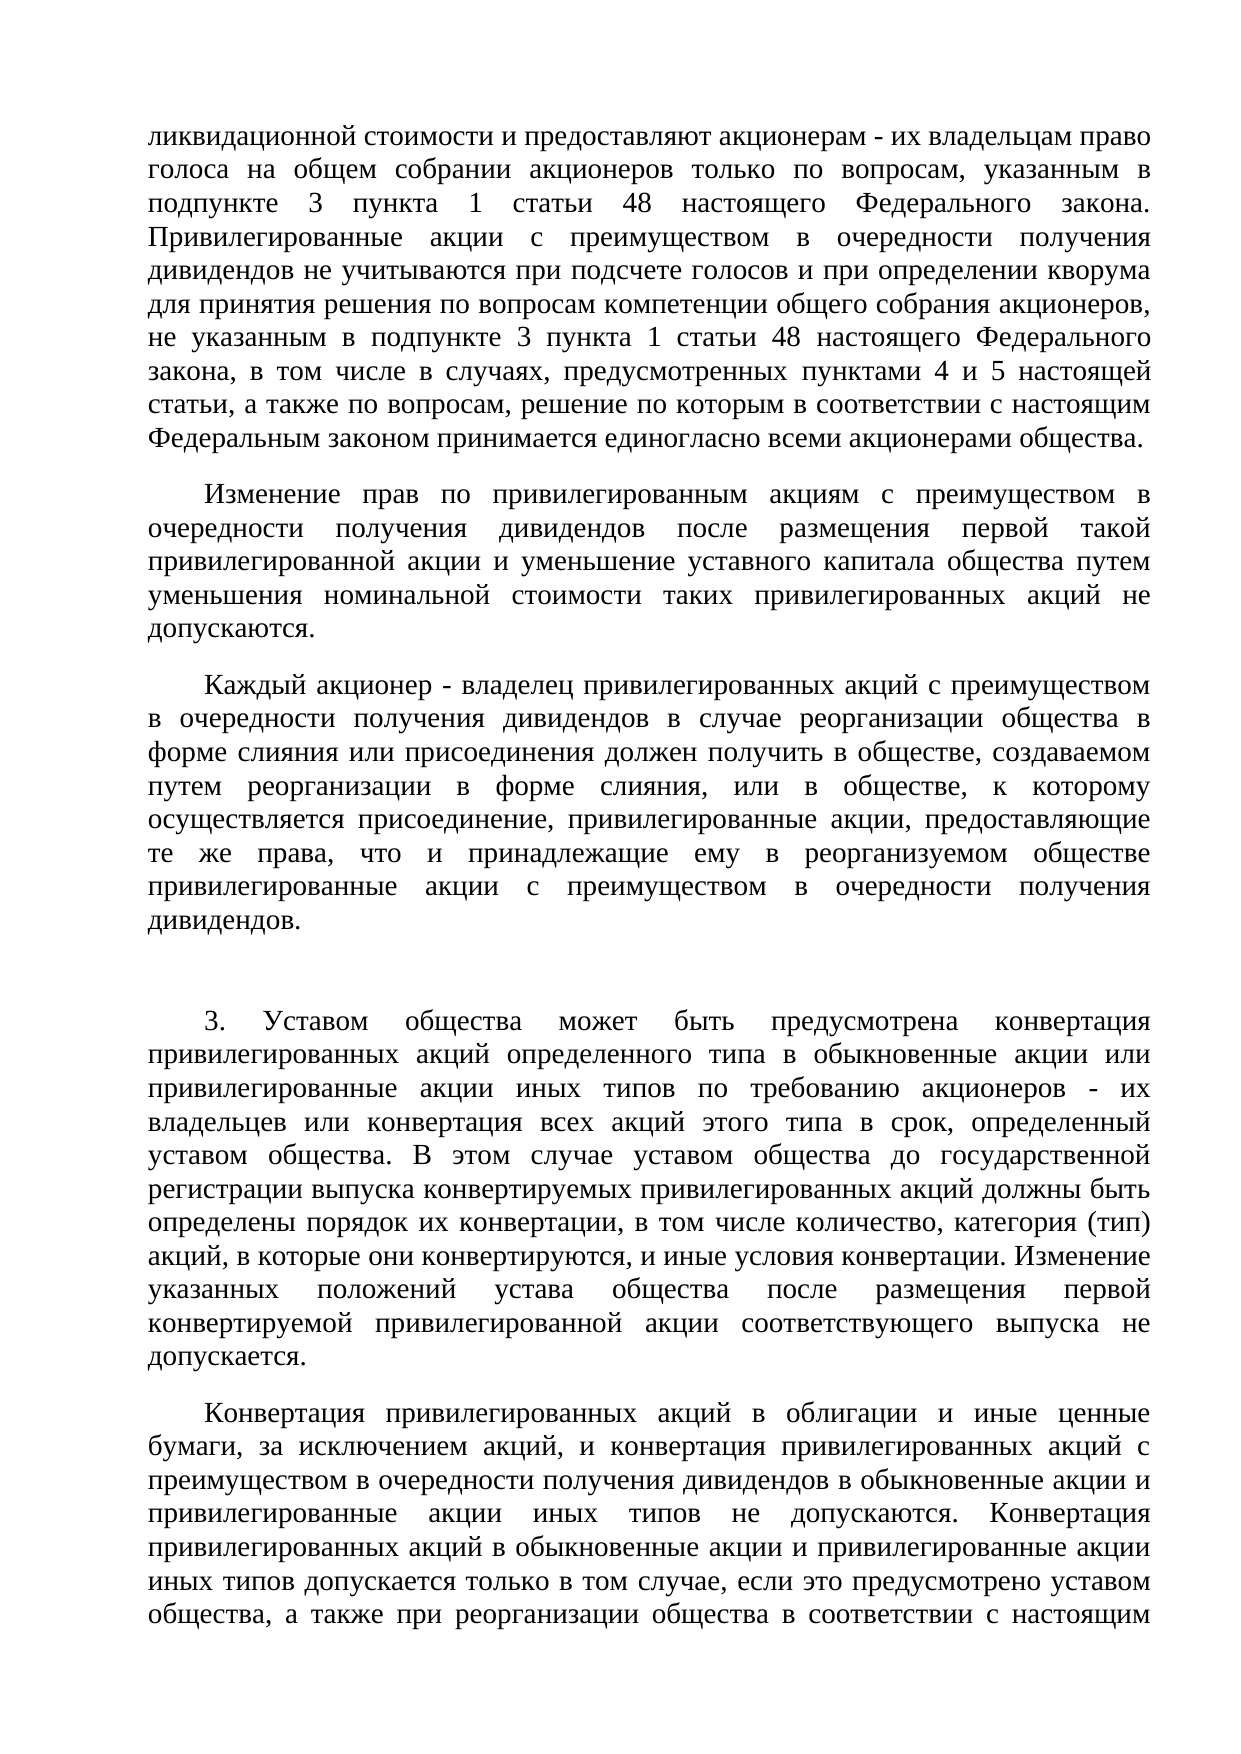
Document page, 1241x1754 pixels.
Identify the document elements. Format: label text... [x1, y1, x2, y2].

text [148, 118, 1152, 453]
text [148, 1395, 1152, 1630]
text 3. Уставом общества может быть предусмотрена конвертация привилегированных акций определенного типа в обыкновенные акции или привилегированные акции иных типов по требованию акционеров - их владельцев или конвертация всех акций этого типа в срок, определенный уставом общества. В этом случае уставом общества до государственной регистрации выпуска конвертируемых привилегированных акций должны быть определены порядок их конвертации, в том числе количество, категория (тип) акций, в которые они конвертируются, и иные условия конвертации. Изменение указанных положений устава общества после размещения первой конвертируемой привилегированной акции соответствующего выпуска не допускается. [148, 1003, 1152, 1372]
text Изменение прав по привилегированным акциям с преимуществом в очередности получения дивидендов после размещения первой такой привилегированной акции и уменьшение уставного капитала общества путем уменьшения номинальной стоимости таких привилегированных акций не допускаются. [148, 476, 1152, 644]
text Каждый акционер - владелец привилегированных акций с преимуществом в очередности получения дивидендов в случае реорганизации общества в форме слияния или присоединения должен получить в обществе, создаваемом путем реорганизации в форме слияния, или в обществе, к которому осуществляется присоединение, привилегированные акции, предоставляющие те же права, что и принадлежащие ему в реорганизуемом обществе привилегированные акции с преимуществом в очередности получения дивидендов. [148, 667, 1152, 935]
